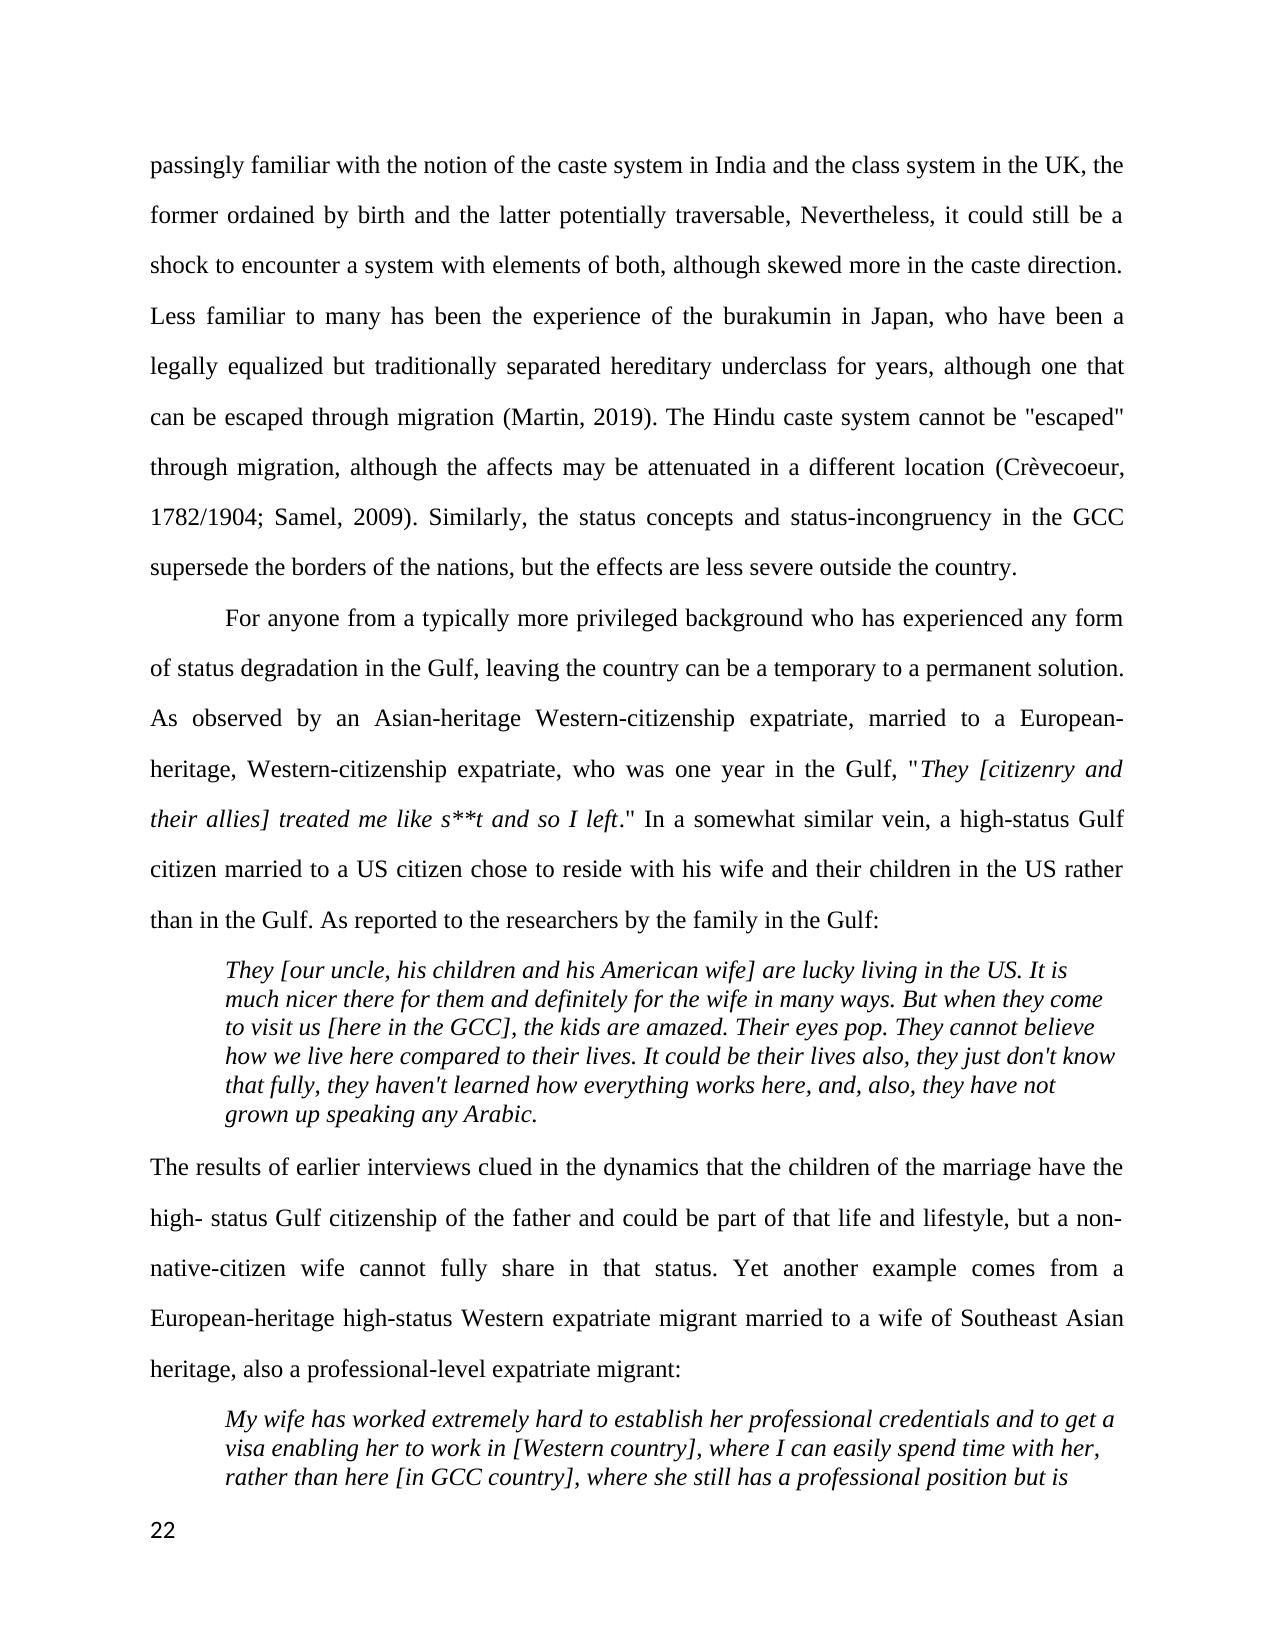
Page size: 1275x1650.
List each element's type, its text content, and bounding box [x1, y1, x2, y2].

text The results of earlier interviews clued in the dynamics that the children of the marriage have the high- status Gulf citizenship of the father and could be part of that life and lifestyle, but a non-native-citizen wife cannot fully share in that status. Yet another example comes from a European-heritage high-status Western expatriate migrant married to a wife of Southeast Asian heritage, also a professional-level expatriate migrant: [150, 1152, 1125, 1382]
text For anyone from a typically more privileged background who has experienced any form of status degradation in the Gulf, leaving the country can be a temporary to a permanent solution. As observed by an Asian-heritage Western-citizenship expatriate, married to a European-heritage, Western-citizenship expatriate, who was one year in the Gulf, "They [citizenry and their allies] treated me like s**t and so I left." In a somewhat similar vein, a high-status Gulf citizen married to a US citizen chose to reside with his wife and their children in the US rather than in the Gulf. As reported to the researchers by the family in the Gulf: [150, 603, 1125, 933]
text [225, 1404, 1125, 1490]
text They [our uncle, his children and his American wife] are lucky living in the US. It is much nicer there for them and definitely for the wife in many ways. But when they come to visit us [here in the GCC], the kids are amazed. Their eyes pop. They cannot believe how we live here compared to their lives. It could be their lives also, they just don't know that fully, they haven't learned how everything works here, and, also, they have not grown up speaking any Arabic. [225, 955, 1125, 1127]
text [150, 150, 1125, 581]
